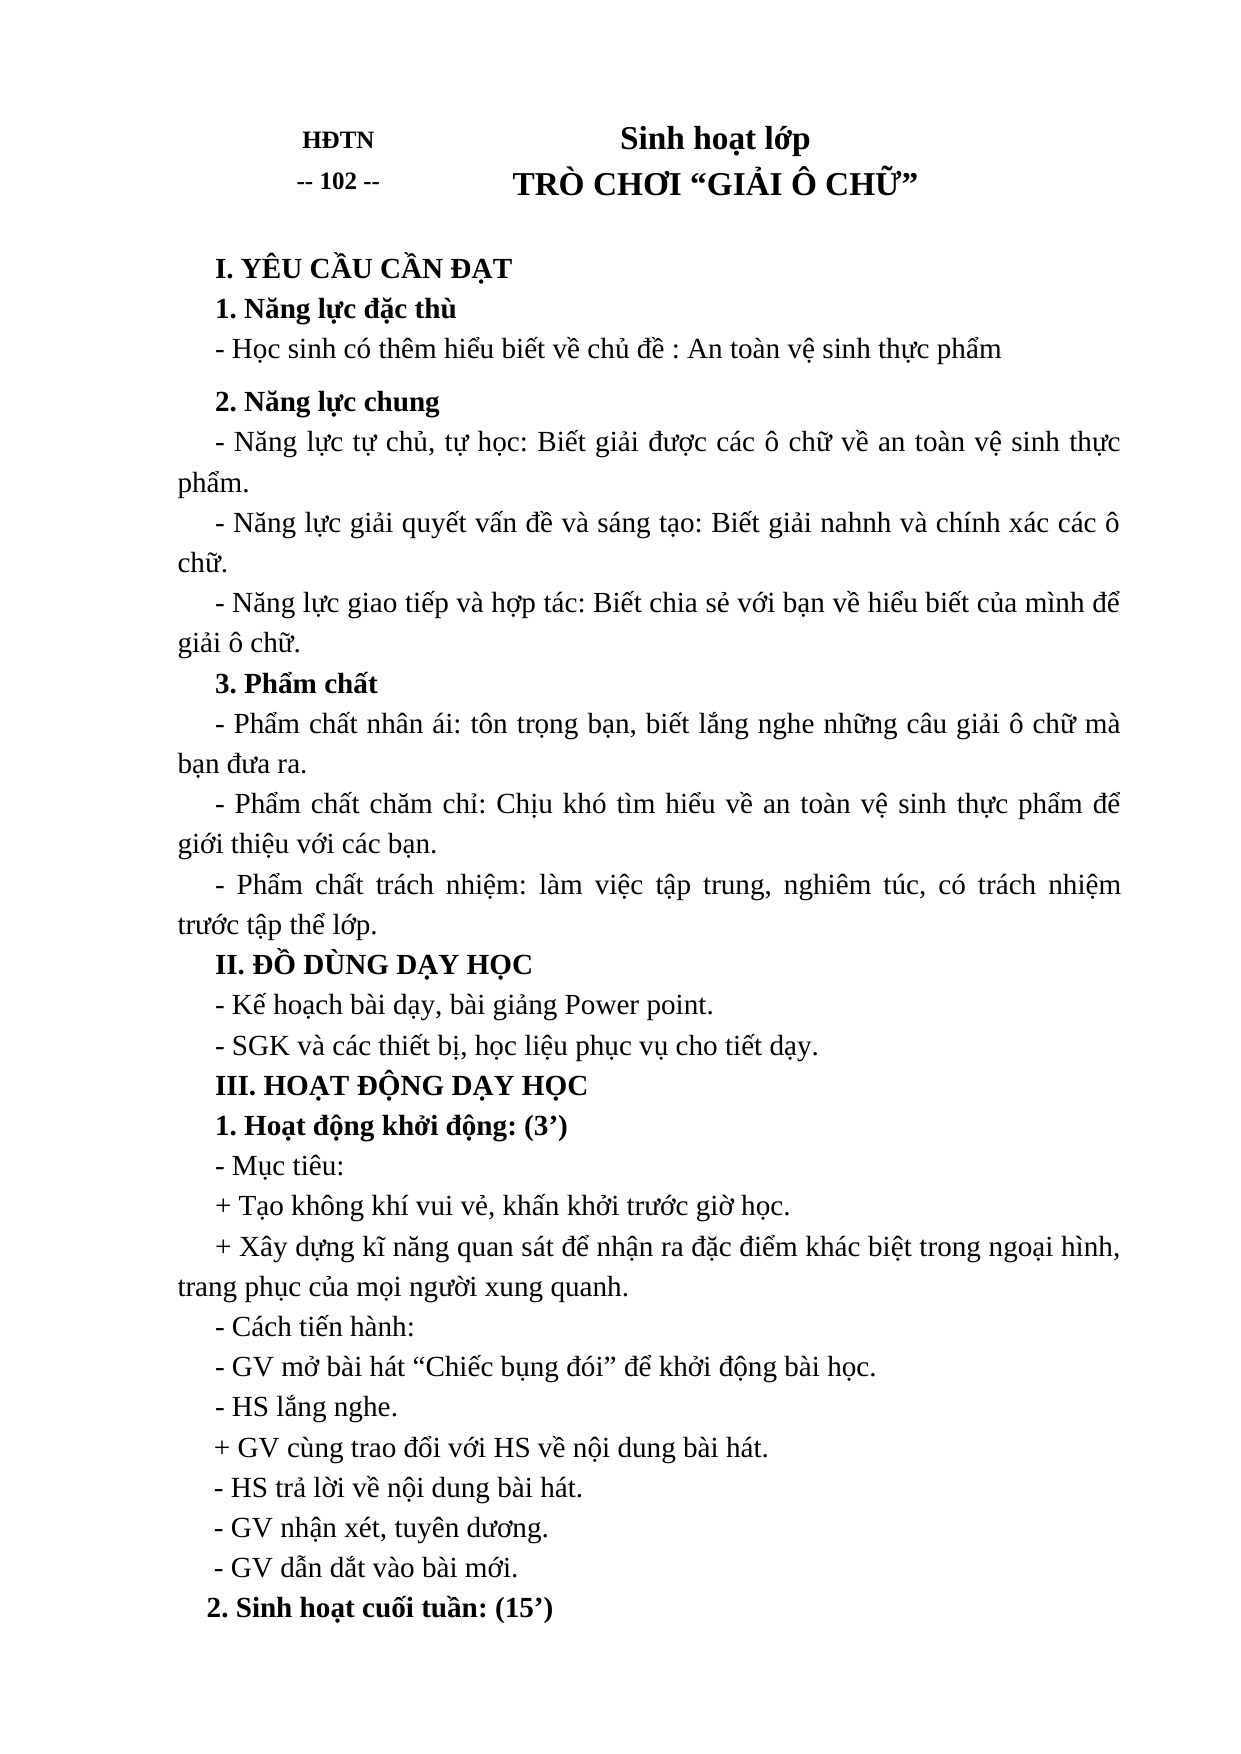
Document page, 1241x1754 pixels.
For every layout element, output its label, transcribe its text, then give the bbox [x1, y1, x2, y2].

text + GV cùng trao đổi với HS về nội dung bài hát. [177, 1430, 1122, 1463]
text - GV mở bài hát “Chiếc bụng đói” để khởi động bài học. [177, 1349, 1122, 1383]
text 2. Sinh hoạt cuối tuần: (15’) [177, 1591, 1122, 1624]
text - Cách tiến hành: [177, 1309, 1122, 1343]
text - Năng lực tự chủ, tự học: Biết giải được các ô chữ về an toàn vệ sinh thực phẩm. [177, 424, 1122, 498]
text III. HOẠT ĐỘNG DẠY HỌC [177, 1068, 1122, 1101]
text 2. Năng lực chung [177, 384, 1122, 418]
text 1. Năng lực đặc thù [177, 291, 1122, 325]
text 3. Phẩm chất [177, 666, 1122, 699]
text - Phẩm chất chăm chỉ: Chịu khó tìm hiểu về an toàn vệ sinh thực phẩm để giới thiệu với các bạn. [177, 786, 1122, 860]
text 1. Hoạt động khởi động: (3’) [177, 1108, 1122, 1142]
text - Mục tiêu: [177, 1148, 1122, 1182]
text TRÒ CHƠI “GIẢI Ô CHỮ” [177, 164, 1122, 202]
text I. YÊU CẦU CẦN ĐẠT [215, 251, 1122, 285]
text - Năng lực giải quyết vấn đề và sáng tạo: Biết giải nahnh và chính xác các ô chữ. [177, 505, 1122, 579]
text - Phẩm chất trách nhiệm: làm việc tập trung, nghiêm túc, có trách nhiệm trước tập thể lớp. [177, 867, 1122, 941]
text + Tạo không khí vui vẻ, khấn khởi trước giờ học. [177, 1188, 1122, 1222]
text Sinh hoạt lớp [177, 118, 1122, 156]
text - Học sinh có thêm hiểu biết về chủ đề : An toàn vệ sinh thực phẩm [177, 332, 1122, 365]
text - HS trả lời về nội dung bài hát. [177, 1470, 1122, 1503]
text - GV nhận xét, tuyên dương. [177, 1510, 1122, 1544]
text - SGK và các thiết bị, học liệu phục vụ cho tiết dạy. [177, 1028, 1122, 1061]
text - Kế hoạch bài dạy, bài giảng Power point. [177, 987, 1122, 1021]
text - Phẩm chất nhân ái: tôn trọng bạn, biết lắng nghe những câu giải ô chữ mà bạn đưa ra. [177, 706, 1122, 780]
text - GV dẫn dắt vào bài mới. [177, 1550, 1122, 1584]
text - Năng lực giao tiếp và hợp tác: Biết chia sẻ với bạn về hiểu biết của mình để giải ô chữ. [177, 585, 1122, 659]
text + Xây dựng kĩ năng quan sát để nhận ra đặc điểm khác biệt trong ngoại hình, trang phục của mọi người xung quanh. [177, 1229, 1122, 1302]
text II. ĐỒ DÙNG DẠY HỌC [177, 947, 1122, 981]
text - HS lắng nghe. [177, 1389, 1122, 1423]
